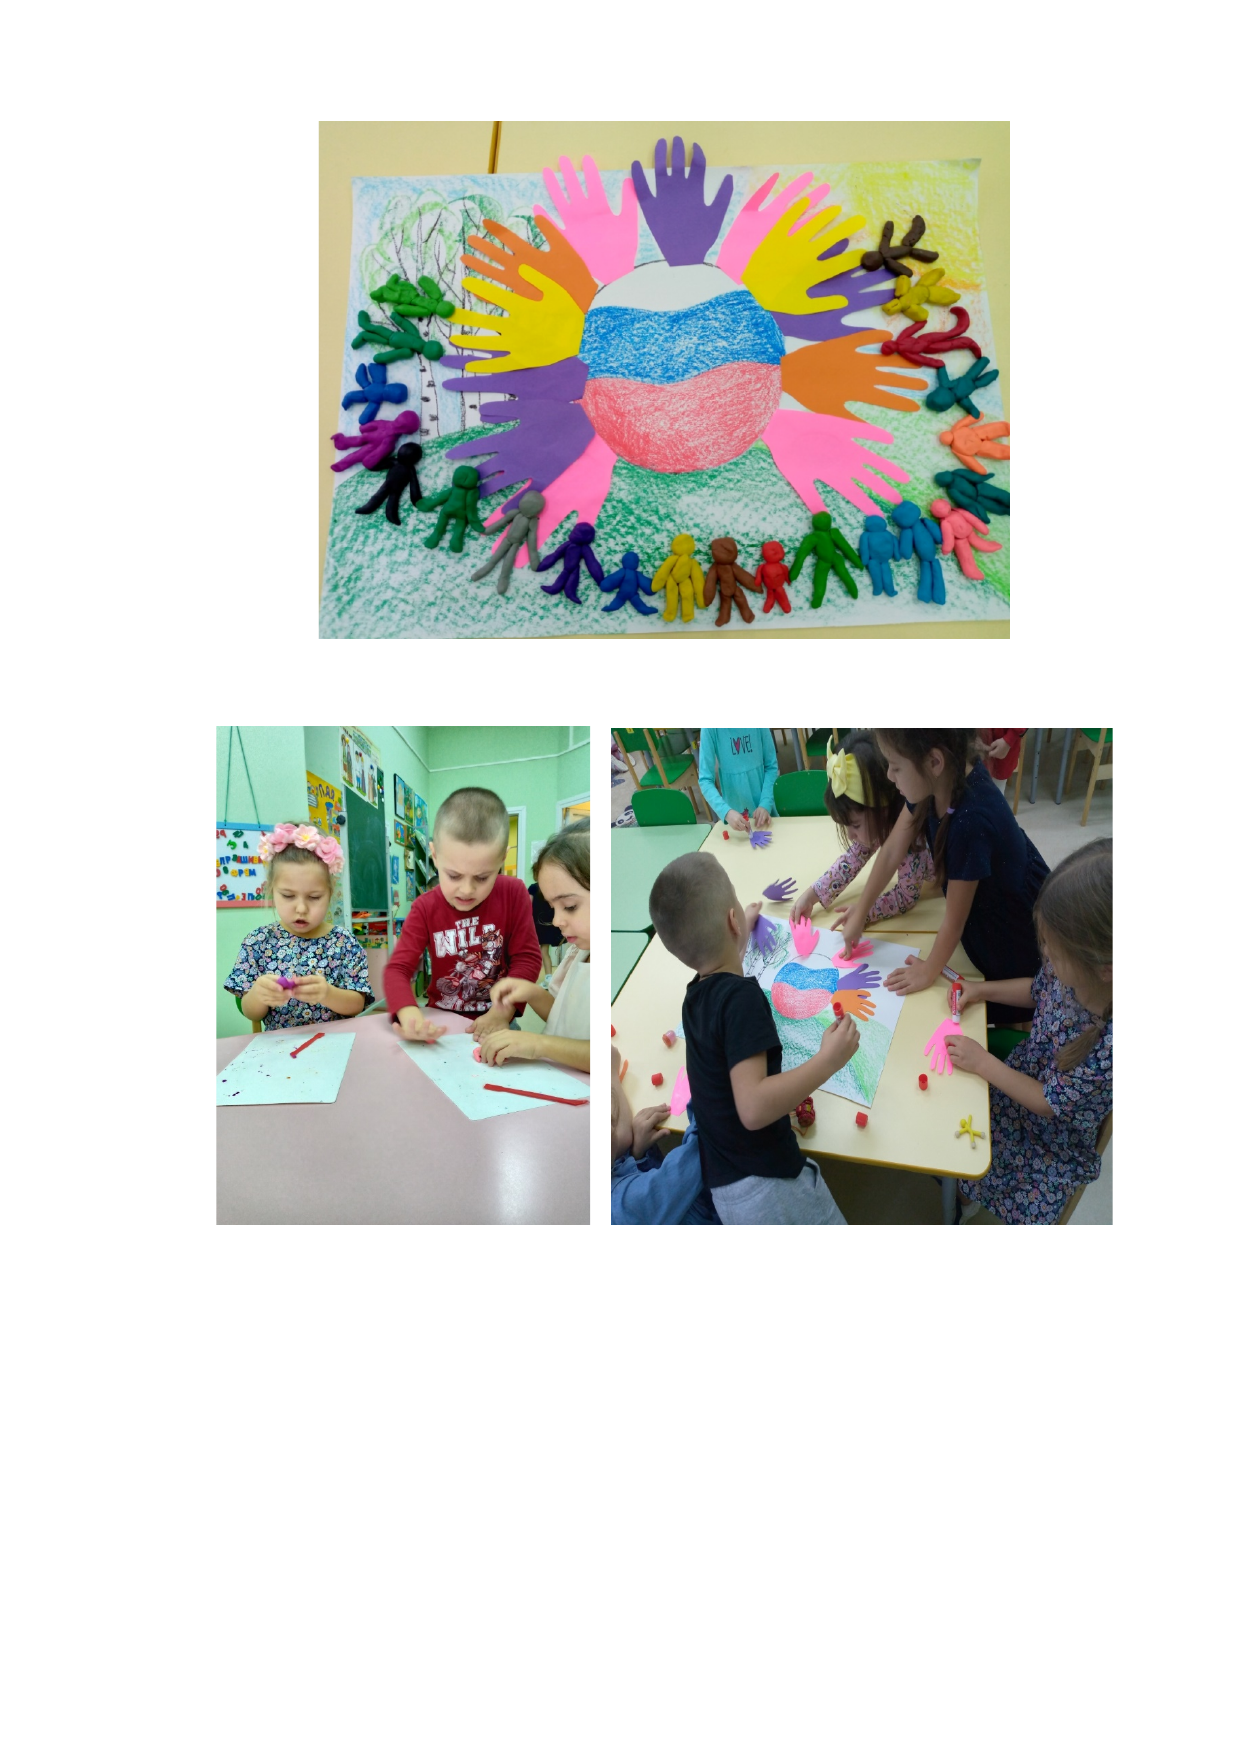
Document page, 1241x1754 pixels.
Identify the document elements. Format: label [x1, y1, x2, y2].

picture [216, 726, 591, 1225]
picture [319, 121, 1009, 639]
picture [611, 728, 1113, 1225]
